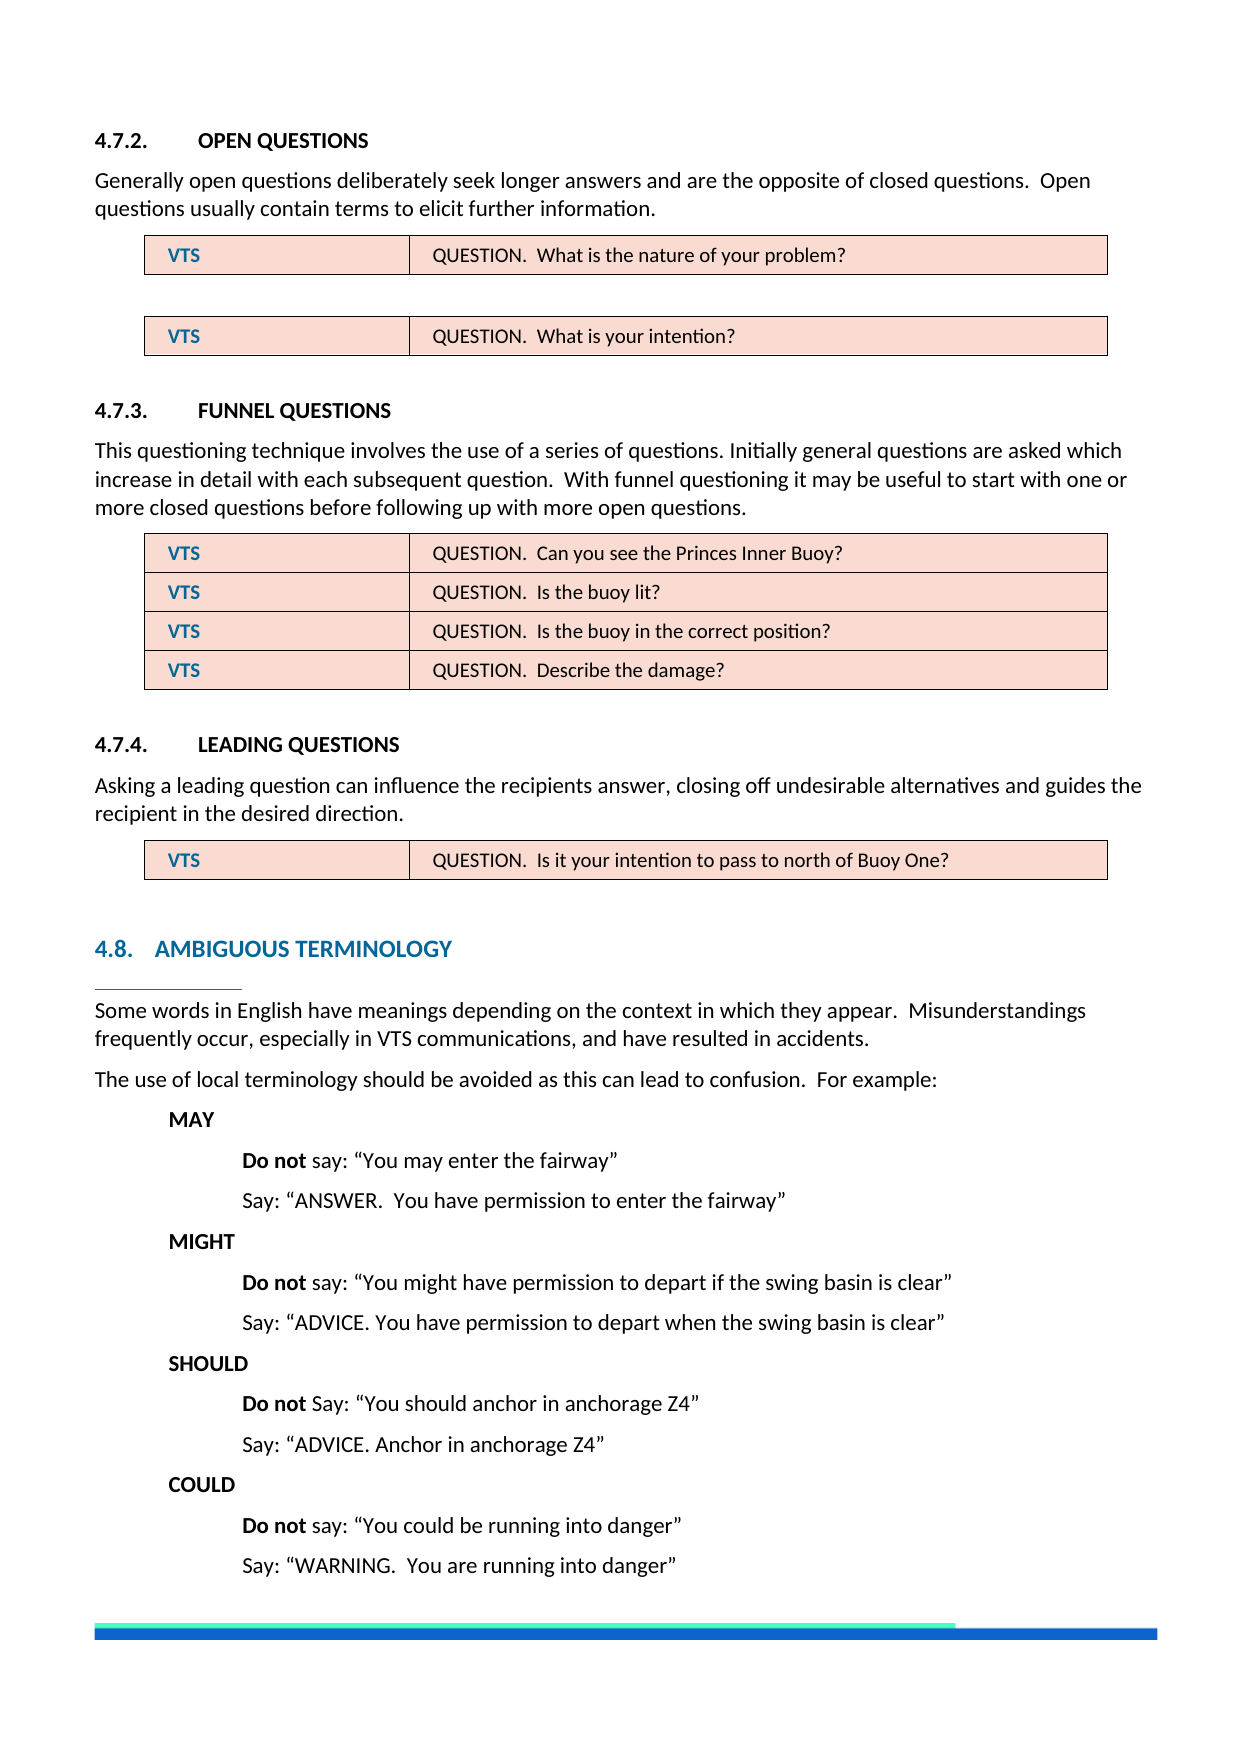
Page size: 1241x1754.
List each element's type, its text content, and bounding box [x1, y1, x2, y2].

table_cell QUESTION. Is the buoy lit? [410, 573, 1107, 611]
text Do not say: “You could be running into danger” [242, 1511, 1157, 1539]
text Do not say: “You may enter the fairway” [242, 1146, 1157, 1174]
text Say: “ADVICE. You have permission to depart when the swing basin is clear” [242, 1308, 1157, 1336]
text Some words in English have meanings depending on the context in which they appear. Misunderstandings frequently occur, especially in VTS communications, and have resulted in accidents. [94, 997, 1157, 1053]
table_header VTS [145, 534, 409, 572]
table_header VTS [145, 317, 409, 354]
text Do not Say: “You should anchor in anchorage Z4” [242, 1389, 1157, 1417]
text Do not say: “You might have permission to depart if the swing basin is clear” [242, 1268, 1157, 1296]
table_header QUESTION. What is the nature of your problem? [410, 236, 1107, 274]
table_cell VTS [145, 651, 409, 689]
table_cell VTS [145, 573, 409, 611]
text Generally open questions deliberately seek longer answers and are the opposite of closed questions. Open questions usually contain terms to elicit further information. [94, 167, 1157, 223]
table_header VTS [145, 841, 409, 879]
table_cell VTS [145, 612, 409, 650]
text Say: “ADVICE. Anchor in anchorage Z4” [242, 1430, 1157, 1458]
text COULD [168, 1470, 1157, 1498]
table_header QUESTION. Can you see the Princes Inner Buoy? [410, 534, 1107, 572]
text MIGHT [168, 1227, 1157, 1255]
subtitle LEADING QUESTIONS [94, 731, 1157, 759]
subtitle AMBIGUOUS TERMINOLOGY [94, 933, 1157, 963]
picture [94, 1623, 1158, 1640]
subtitle FUNNEL QUESTIONS [94, 396, 1157, 424]
text MAY [168, 1106, 1157, 1134]
text Say: “ANSWER. You have permission to enter the fairway” [242, 1187, 1157, 1215]
table_header VTS [145, 236, 409, 274]
text SHOULD [168, 1349, 1157, 1377]
text Asking a leading question can influence the recipients answer, closing off undesirable alternatives and guides the recipient in the desired direction. [94, 771, 1157, 827]
text The use of local terminology should be avoided as this can lead to confusion. For example: [94, 1065, 1157, 1093]
text This questioning technique involves the use of a series of questions. Initially general questions are asked which increase in detail with each subsequent question. With funnel questioning it may be useful to start with one or more closed questions before following up with more open questions. [94, 437, 1157, 521]
table_header QUESTION. What is your intention? [410, 317, 1107, 354]
subtitle OPEN QUESTIONS [94, 126, 1157, 154]
table_header QUESTION. Is it your intention to pass to north of Buoy One? [410, 841, 1107, 879]
table_cell QUESTION. Is the buoy in the correct position? [410, 612, 1107, 650]
table_cell QUESTION. Describe the damage? [410, 651, 1107, 689]
text Say: “WARNING. You are running into danger” [242, 1551, 1157, 1579]
